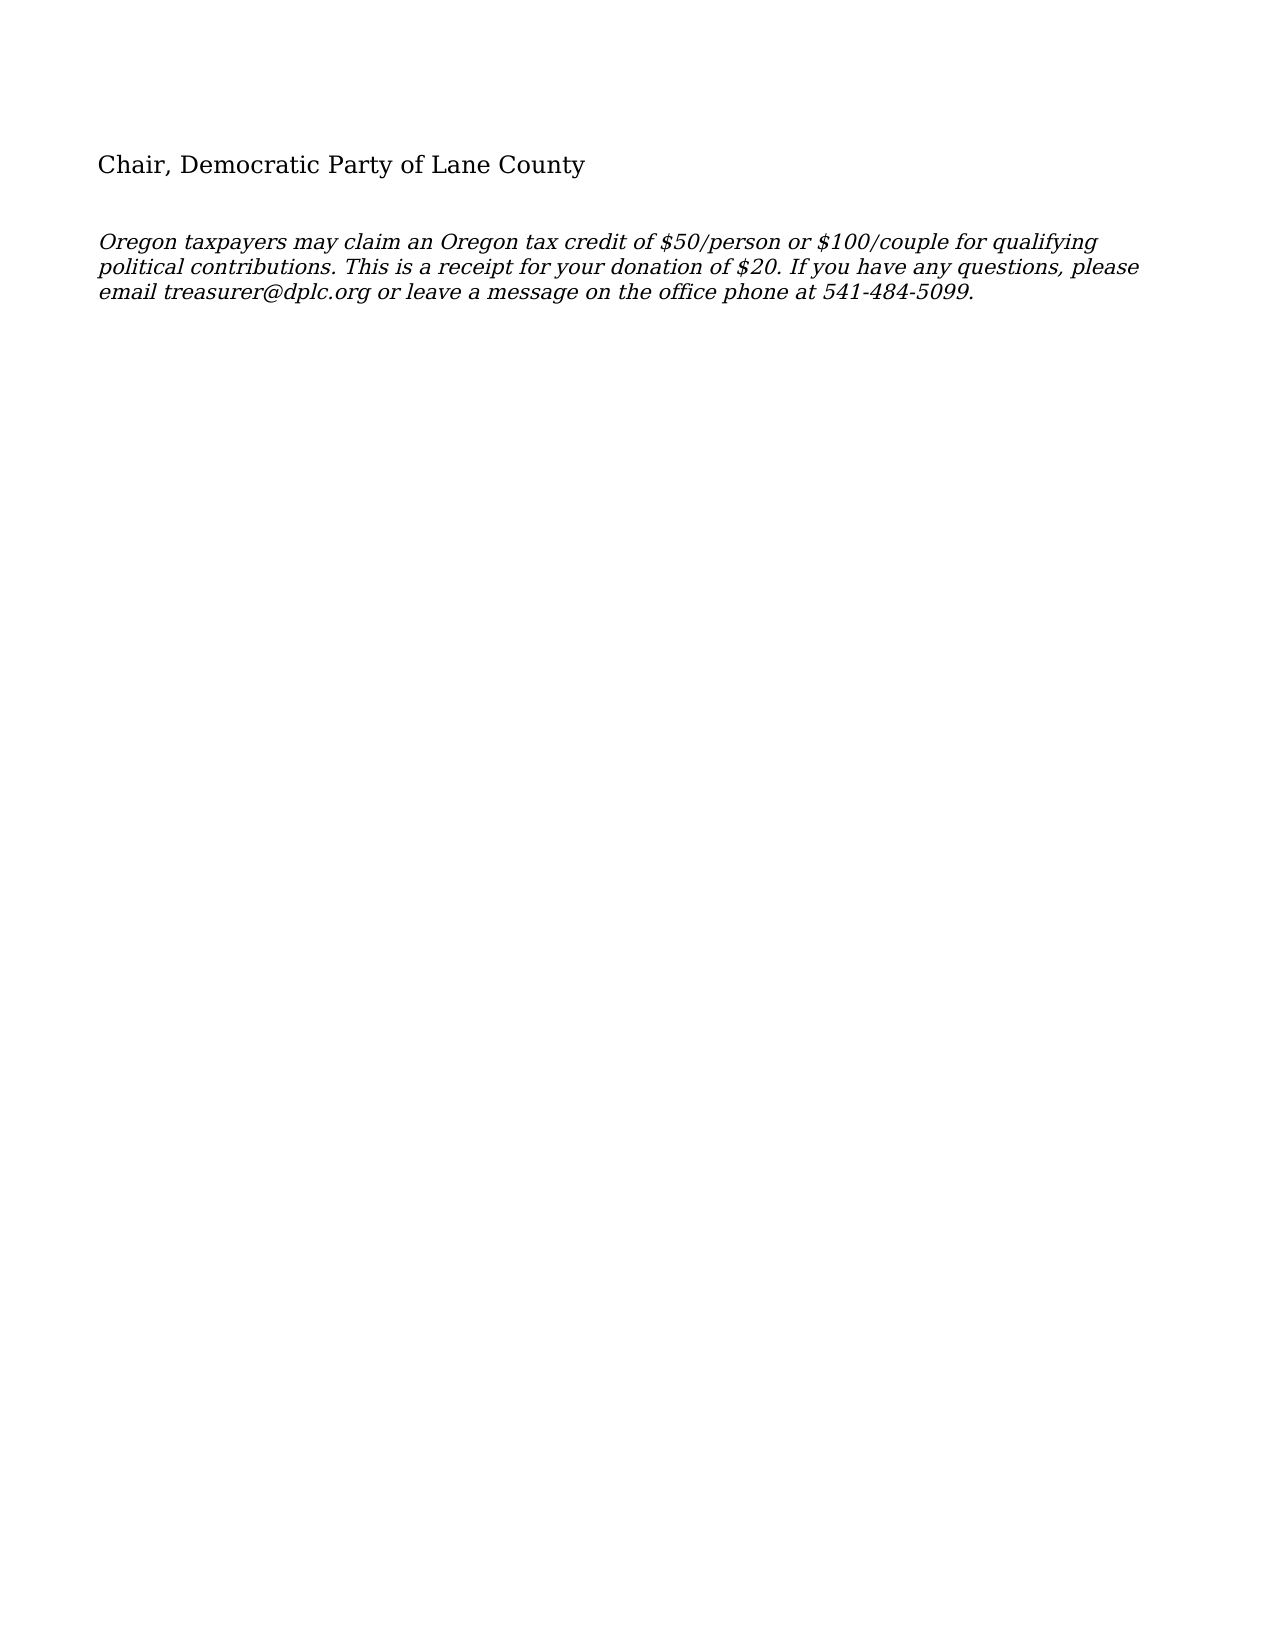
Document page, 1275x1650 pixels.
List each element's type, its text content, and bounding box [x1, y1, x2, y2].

text Oregon taxpayers may claim an Oregon tax credit of $50/person or $100/couple for qualifying political contributions. This is a receipt for your donation of $20. If you have any questions, please email treasurer@dplc.org or leave a message on the office phone at 541-484-5099. [97, 229, 1177, 304]
text Chair, Democratic Party of Lane County [97, 150, 1177, 179]
